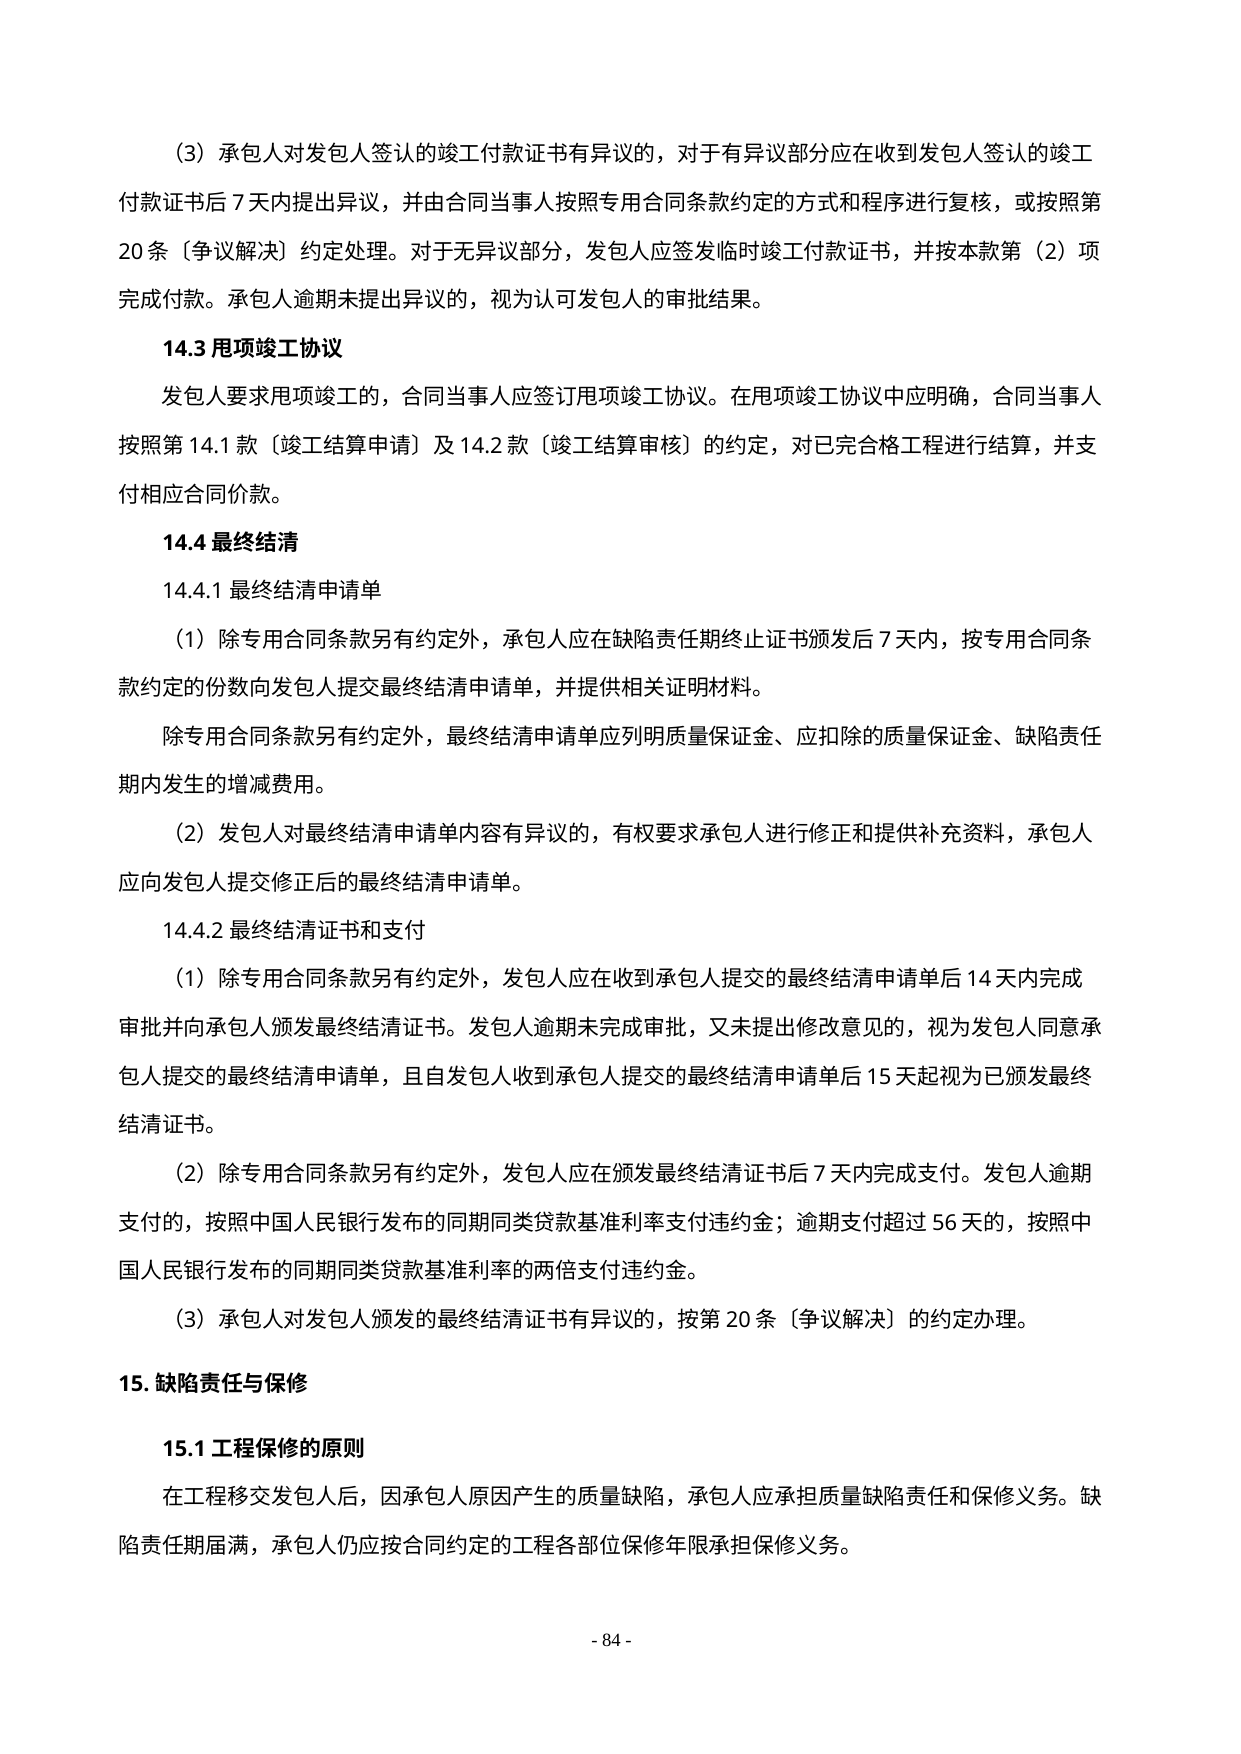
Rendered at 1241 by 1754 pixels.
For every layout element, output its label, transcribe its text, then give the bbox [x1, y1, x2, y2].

subtitle 15.1 工程保修的原则 [118, 1430, 1104, 1463]
text （2）除专用合同条款另有约定外，发包人应在颁发最终结清证书后7天内完成支付。发包人逾期支付的，按照中国人民银行发布的同期同类贷款基准利率支付违约金；逾期支付超过56天的，按照中国人民银行发布的同期同类贷款基准利率的两倍支付违约金。 [118, 1155, 1104, 1285]
subtitle 14.3 甩项竣工协议 [118, 330, 1104, 363]
text 14.4.1 最终结清申请单 [118, 573, 1104, 605]
subtitle 14.4 最终结清 [118, 524, 1104, 557]
text 14.4.2 最终结清证书和支付 [118, 912, 1104, 945]
text （1）除专用合同条款另有约定外，承包人应在缺陷责任期终止证书颁发后7天内，按专用合同条款约定的份数向发包人提交最终结清申请单，并提供相关证明材料。 [118, 621, 1104, 702]
text （1）除专用合同条款另有约定外，发包人应在收到承包人提交的最终结清申请单后14天内完成审批并向承包人颁发最终结清证书。发包人逾期未完成审批，又未提出修改意见的，视为发包人同意承包人提交的最终结清申请单，且自发包人收到承包人提交的最终结清申请单后15天起视为已颁发最终结清证书。 [118, 961, 1104, 1139]
text 发包人要求甩项竣工的，合同当事人应签订甩项竣工协议。在甩项竣工协议中应明确，合同当事人按照第14.1款〔竣工结算申请〕及14.2款〔竣工结算审核〕的约定，对已完合格工程进行结算，并支付相应合同价款。 [118, 379, 1104, 509]
text （3）承包人对发包人签认的竣工付款证书有异议的，对于有异议部分应在收到发包人签认的竣工付款证书后7天内提出异议，并由合同当事人按照专用合同条款约定的方式和程序进行复核，或按照第20条〔争议解决〕约定处理。对于无异议部分，发包人应签发临时竣工付款证书，并按本款第（2）项完成付款。承包人逾期未提出异议的，视为认可发包人的审批结果。 [118, 136, 1104, 314]
text （3）承包人对发包人颁发的最终结清证书有异议的，按第20条〔争议解决〕的约定办理。 [118, 1301, 1104, 1334]
text （2）发包人对最终结清申请单内容有异议的，有权要求承包人进行修正和提供补充资料，承包人应向发包人提交修正后的最终结清申请单。 [118, 815, 1104, 897]
subtitle 15. 缺陷责任与保修 [118, 1366, 1104, 1398]
text 除专用合同条款另有约定外，最终结清申请单应列明质量保证金、应扣除的质量保证金、缺陷责任期内发生的增减费用。 [118, 718, 1104, 799]
text 在工程移交发包人后，因承包人原因产生的质量缺陷，承包人应承担质量缺陷责任和保修义务。缺陷责任期届满，承包人仍应按合同约定的工程各部位保修年限承担保修义务。 [118, 1479, 1104, 1560]
